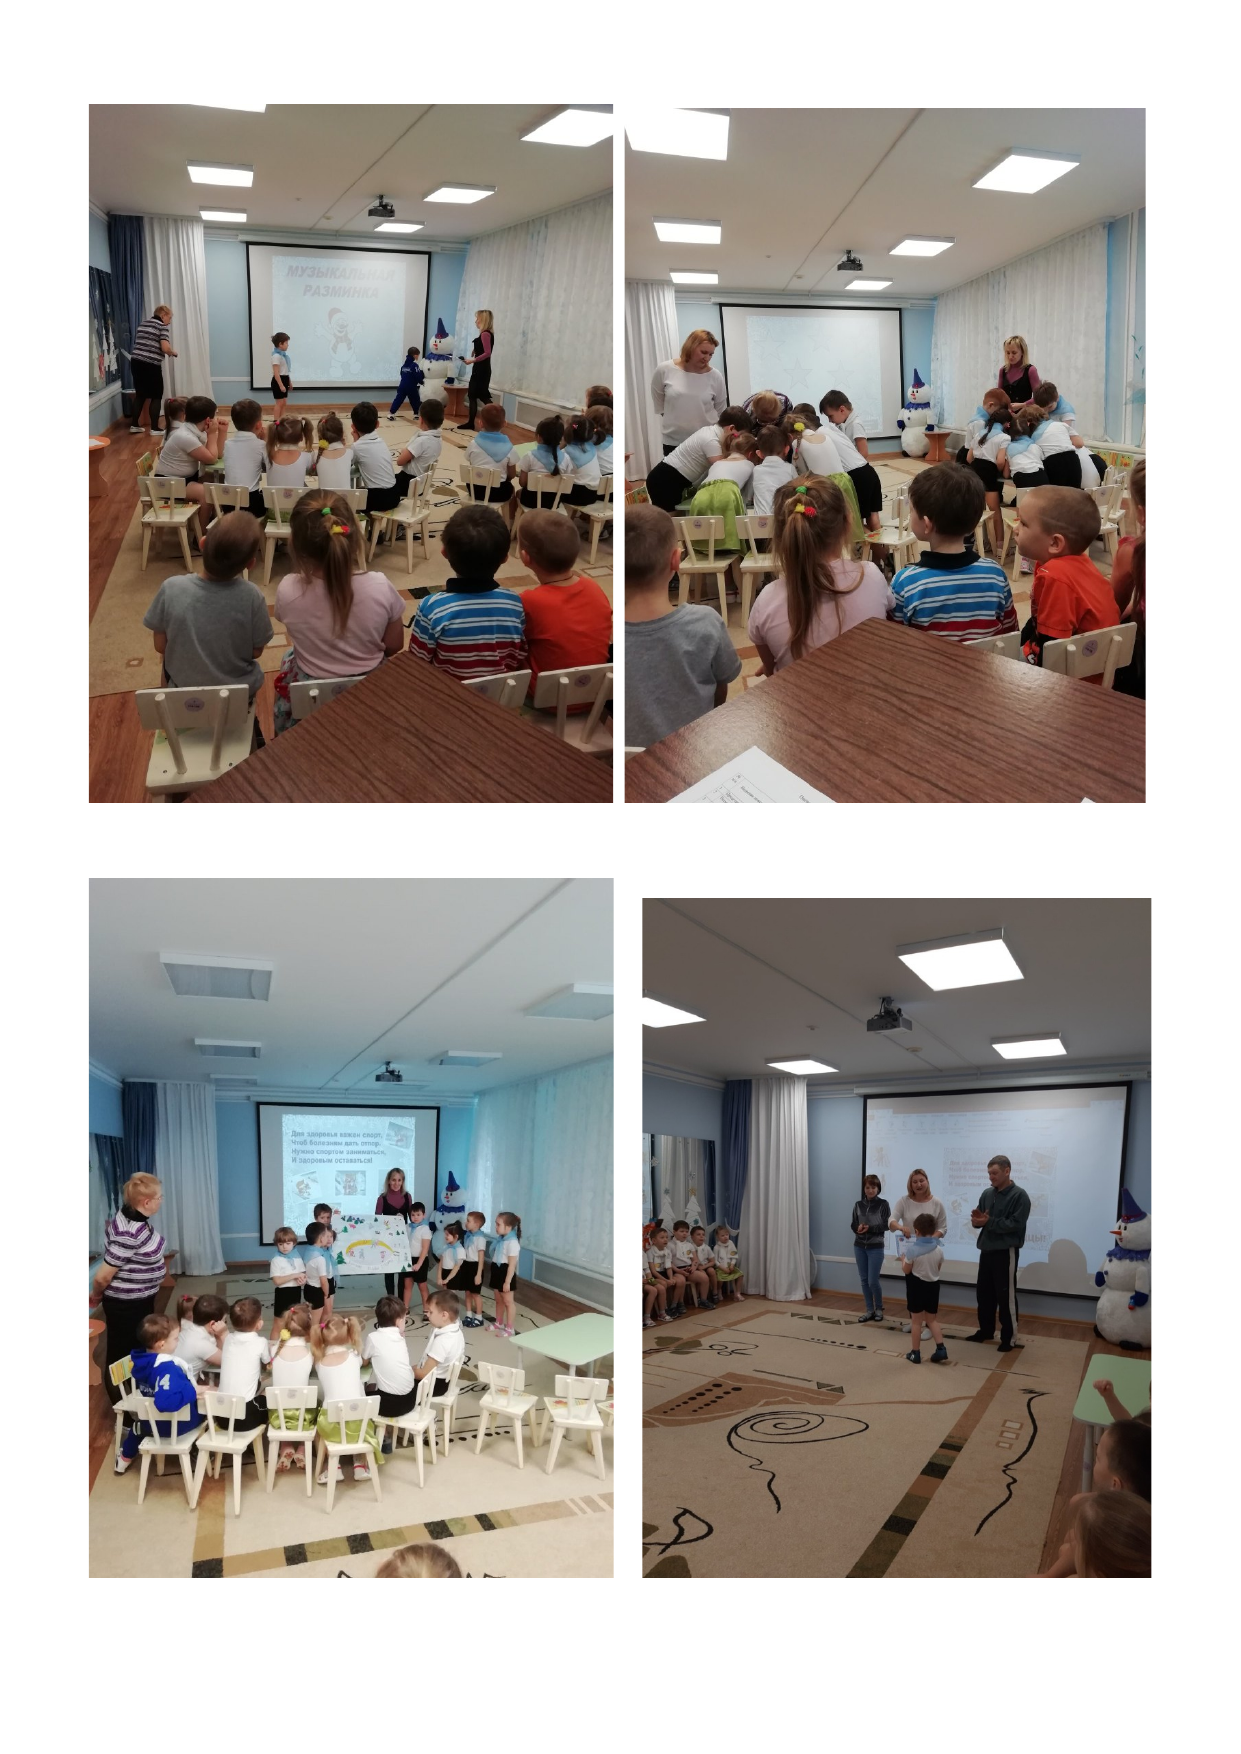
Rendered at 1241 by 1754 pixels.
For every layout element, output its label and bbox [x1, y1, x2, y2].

picture [88, 104, 614, 803]
picture [624, 108, 1146, 803]
picture [88, 878, 614, 1578]
picture [642, 898, 1152, 1578]
